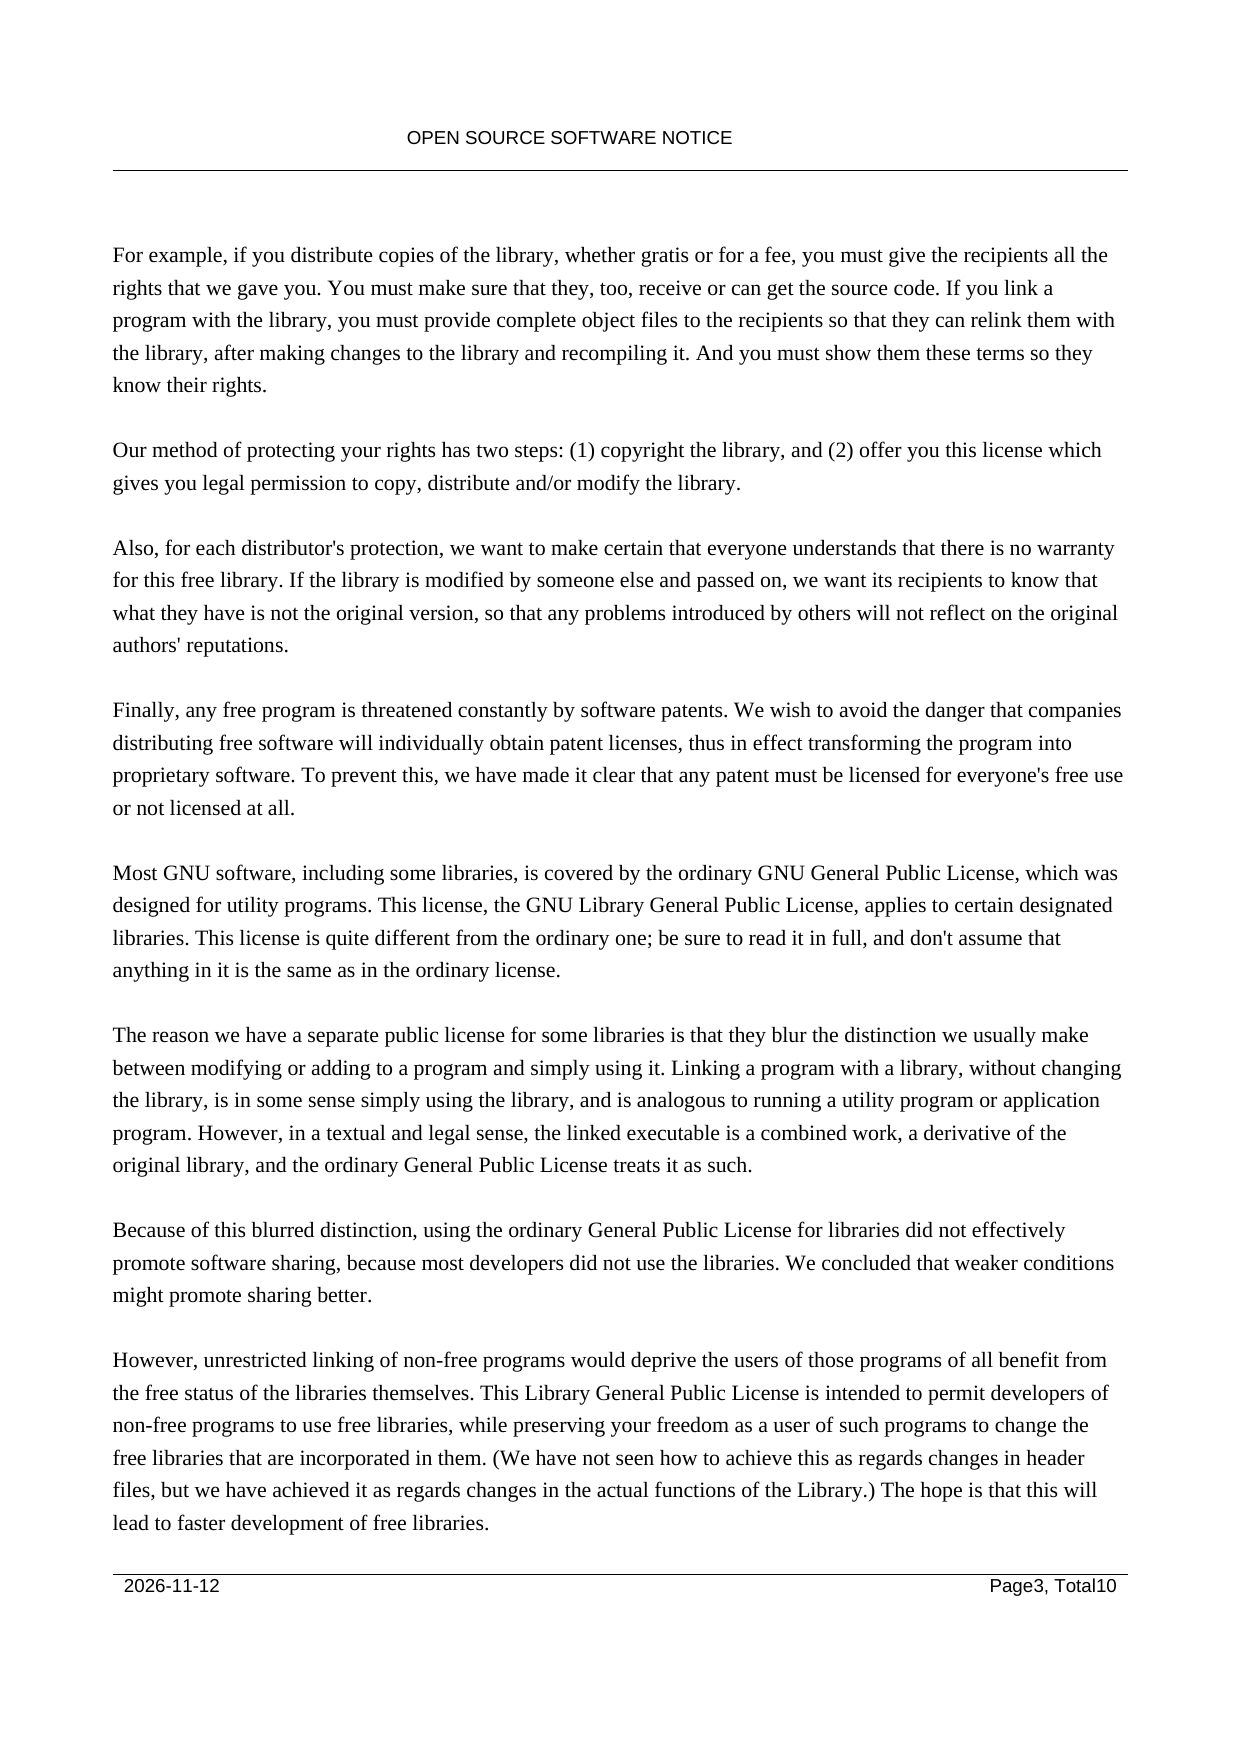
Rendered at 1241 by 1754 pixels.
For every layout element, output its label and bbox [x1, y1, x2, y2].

text [112, 206, 1128, 1539]
